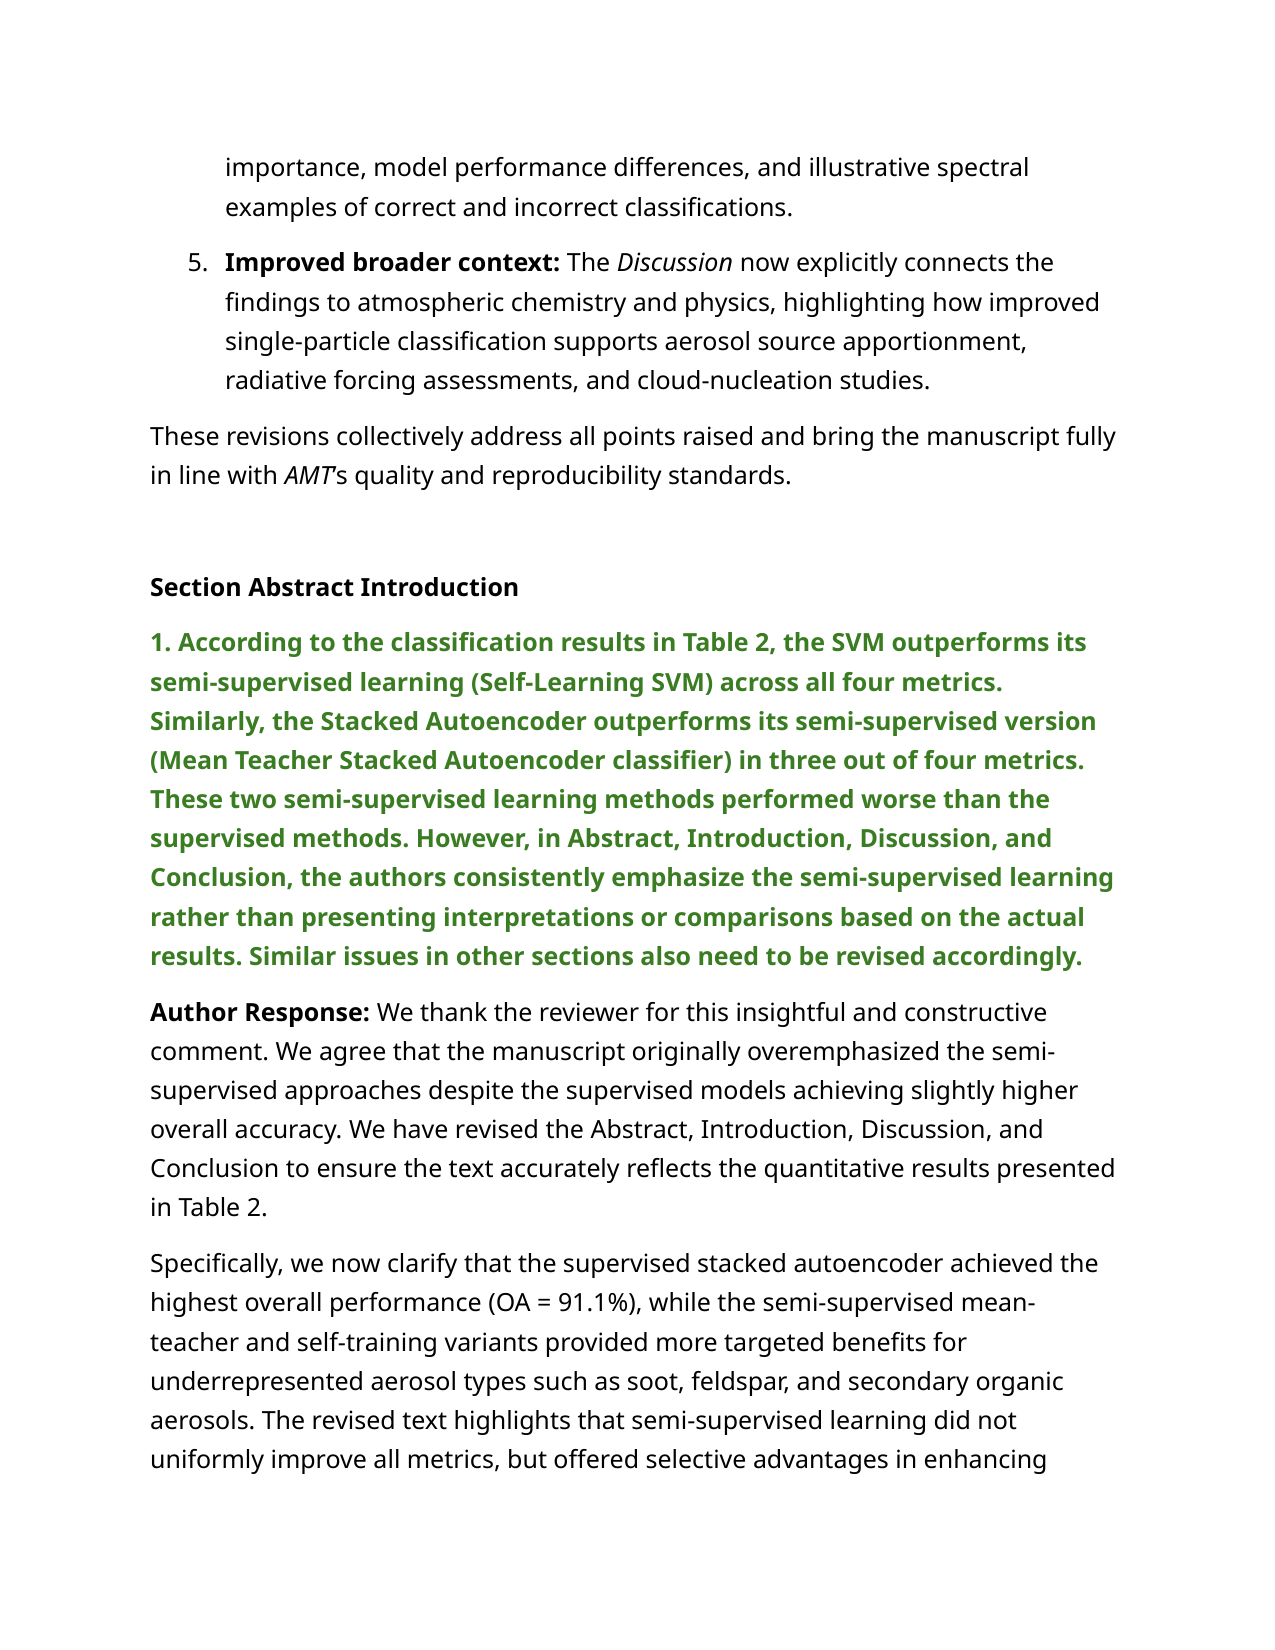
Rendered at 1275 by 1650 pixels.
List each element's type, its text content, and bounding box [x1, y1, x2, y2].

text 1. According to the classification results in Table 2, the SVM outperforms its semi-supervised learning (Self-Learning SVM) across all four metrics. Similarly, the Stacked Autoencoder outperforms its semi-supervised version (Mean Teacher Stacked Autoencoder classifier) in three out of four metrics. These two semi-supervised learning methods performed worse than the supervised methods. However, in Abstract, Introduction, Discussion, and Conclusion, the authors consistently emphasize the semi-supervised learning rather than presenting interpretations or comparisons based on the actual results. Similar issues in other sections also need to be revised accordingly. [150, 625, 1125, 972]
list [187, 150, 1125, 223]
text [150, 1246, 1125, 1476]
text Author Response: We thank the reviewer for this insightful and constructive comment. We agree that the manuscript originally overemphasized the semi-supervised approaches despite the supervised models achieving slightly higher overall accuracy. We have revised the Abstract, Introduction, Discussion, and Conclusion to ensure the text accurately reflects the quantitative results presented in Table 2. [150, 994, 1125, 1224]
text Section Abstract Introduction [150, 569, 1125, 603]
text These revisions collectively address all points raised and bring the manuscript fully in line with AMT’s quality and reproducibility standards. [150, 418, 1125, 492]
list Improved broader context: The Discussion now explicitly connects the findings to atmospheric chemistry and physics, highlighting how improved single-particle classification supports aerosol source apportionment, radiative forcing assessments, and cloud-nucleation studies. [187, 245, 1125, 397]
